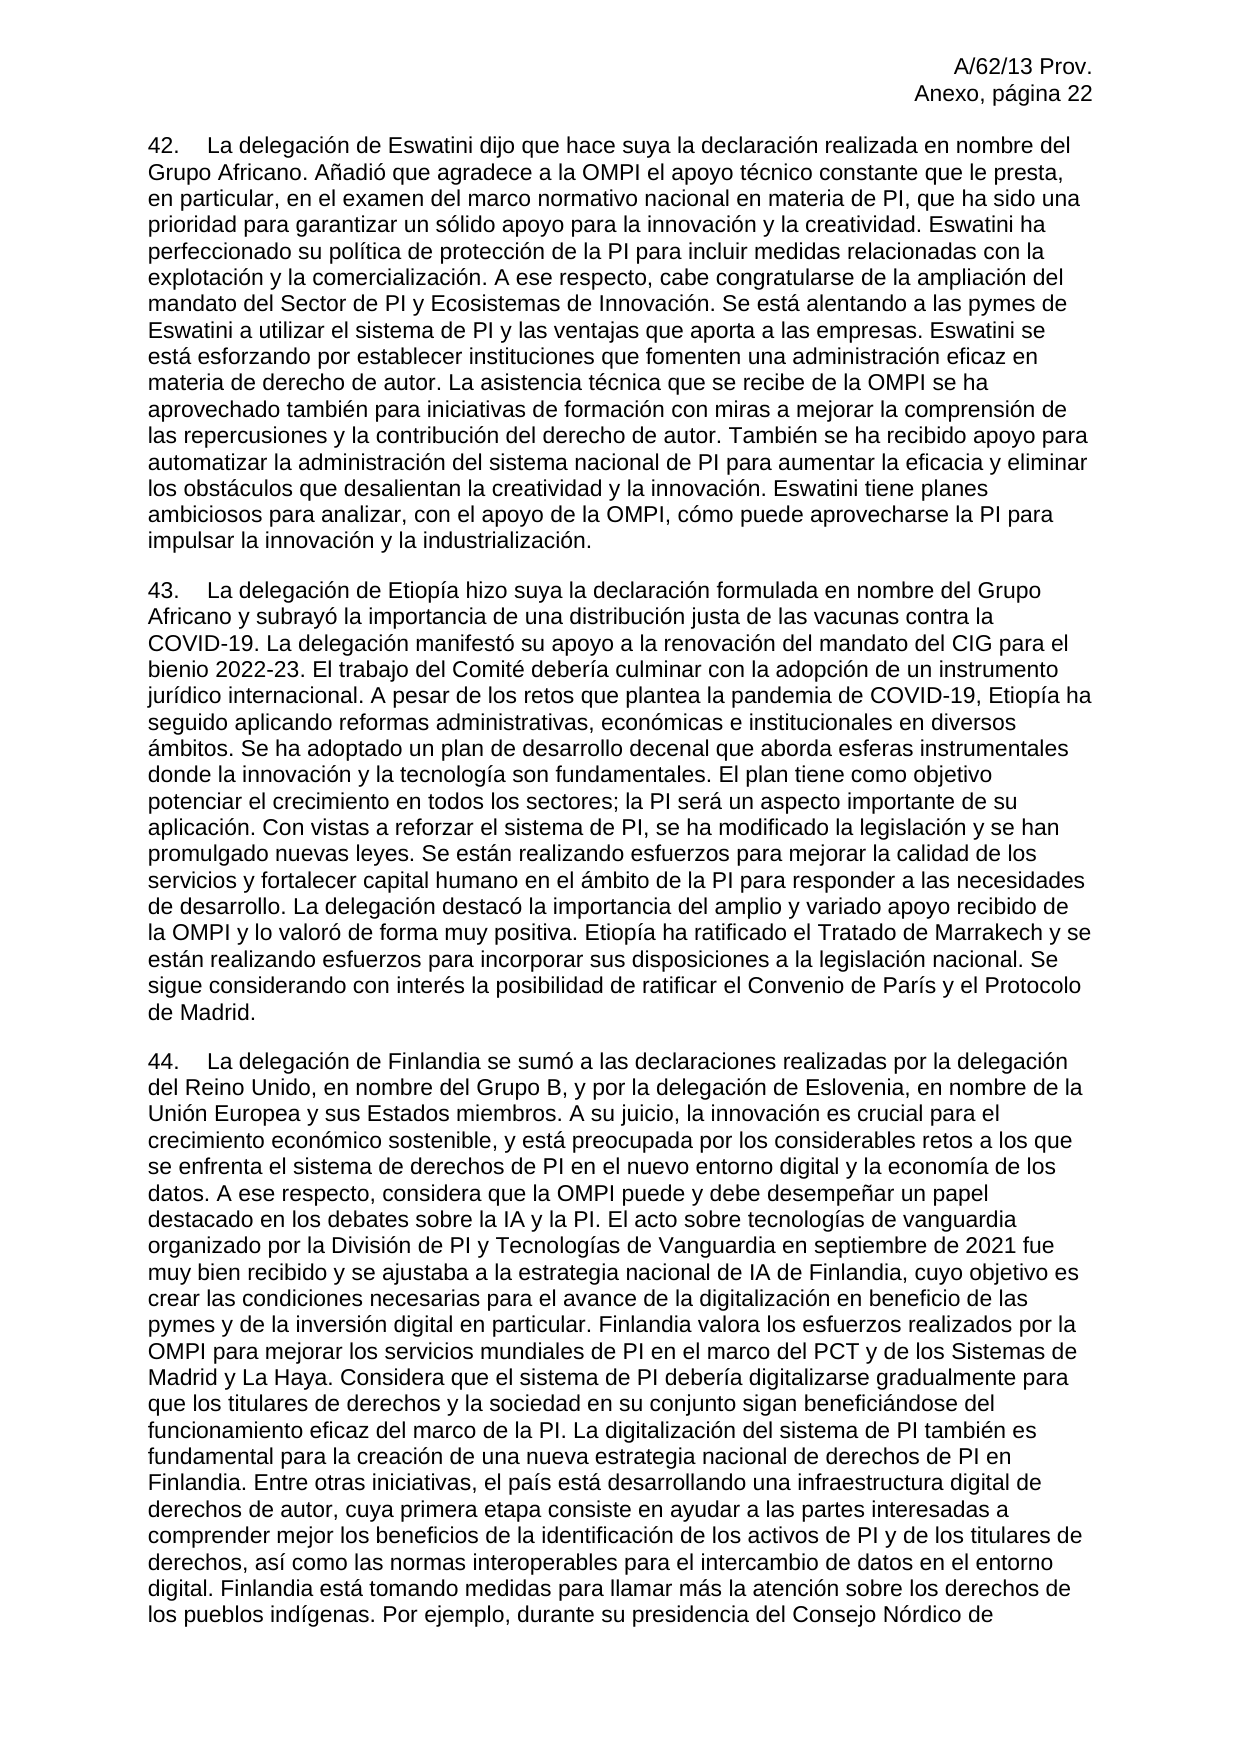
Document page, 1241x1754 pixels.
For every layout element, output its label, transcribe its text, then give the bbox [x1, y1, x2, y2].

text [148, 1048, 1092, 1627]
text La delegación de Eswatini dijo que hace suya la declaración realizada en nombre del Grupo Africano. Añadió que agradece a la OMPI el apoyo técnico constante que le presta, en particular, en el examen del marco normativo nacional en materia de PI, que ha sido una prioridad para garantizar un sólido apoyo para la innovación y la creatividad. Eswatini ha perfeccionado su política de protección de la PI para incluir medidas relacionadas con la explotación y la comercialización. A ese respecto, cabe congratularse de la ampliación del mandato del Sector de PI y Ecosistemas de Innovación. Se está alentando a las pymes de Eswatini a utilizar el sistema de PI y las ventajas que aporta a las empresas. Eswatini se está esforzando por establecer instituciones que fomenten una administración eficaz en materia de derecho de autor. La asistencia técnica que se recibe de la OMPI se ha aprovechado también para iniciativas de formación con miras a mejorar la comprensión de las repercusiones y la contribución del derecho de autor. También se ha recibido apoyo para automatizar la administración del sistema nacional de PI para aumentar la eficacia y eliminar los obstáculos que desalientan la creatividad y la innovación. Eswatini tiene planes ambiciosos para analizar, con el apoyo de la OMPI, cómo puede aprovecharse la PI para impulsar la innovación y la industrialización. [148, 132, 1092, 554]
text La delegación de Etiopía hizo suya la declaración formulada en nombre del Grupo Africano y subrayó la importancia de una distribución justa de las vacunas contra la COVID-19. La delegación manifestó su apoyo a la renovación del mandato del CIG para el bienio 2022-23. El trabajo del Comité debería culminar con la adopción de un instrumento jurídico internacional. A pesar de los retos que plantea la pandemia de COVID-19, Etiopía ha seguido aplicando reformas administrativas, económicas e institucionales en diversos ámbitos. Se ha adoptado un plan de desarrollo decenal que aborda esferas instrumentales donde la innovación y la tecnología son fundamentales. El plan tiene como objetivo potenciar el crecimiento en todos los sectores; la PI será un aspecto importante de su aplicación. Con vistas a reforzar el sistema de PI, se ha modificado la legislación y se han promulgado nuevas leyes. Se están realizando esfuerzos para mejorar la calidad de los servicios y fortalecer capital humano en el ámbito de la PI para responder a las necesidades de desarrollo. La delegación destacó la importancia del amplio y variado apoyo recibido de la OMPI y lo valoró de forma muy positiva. Etiopía ha ratificado el Tratado de Marrakech y se están realizando esfuerzos para incorporar sus disposiciones a la legislación nacional. Se sigue considerando con interés la posibilidad de ratificar el Convenio de París y el Protocolo de Madrid. [148, 577, 1092, 1025]
